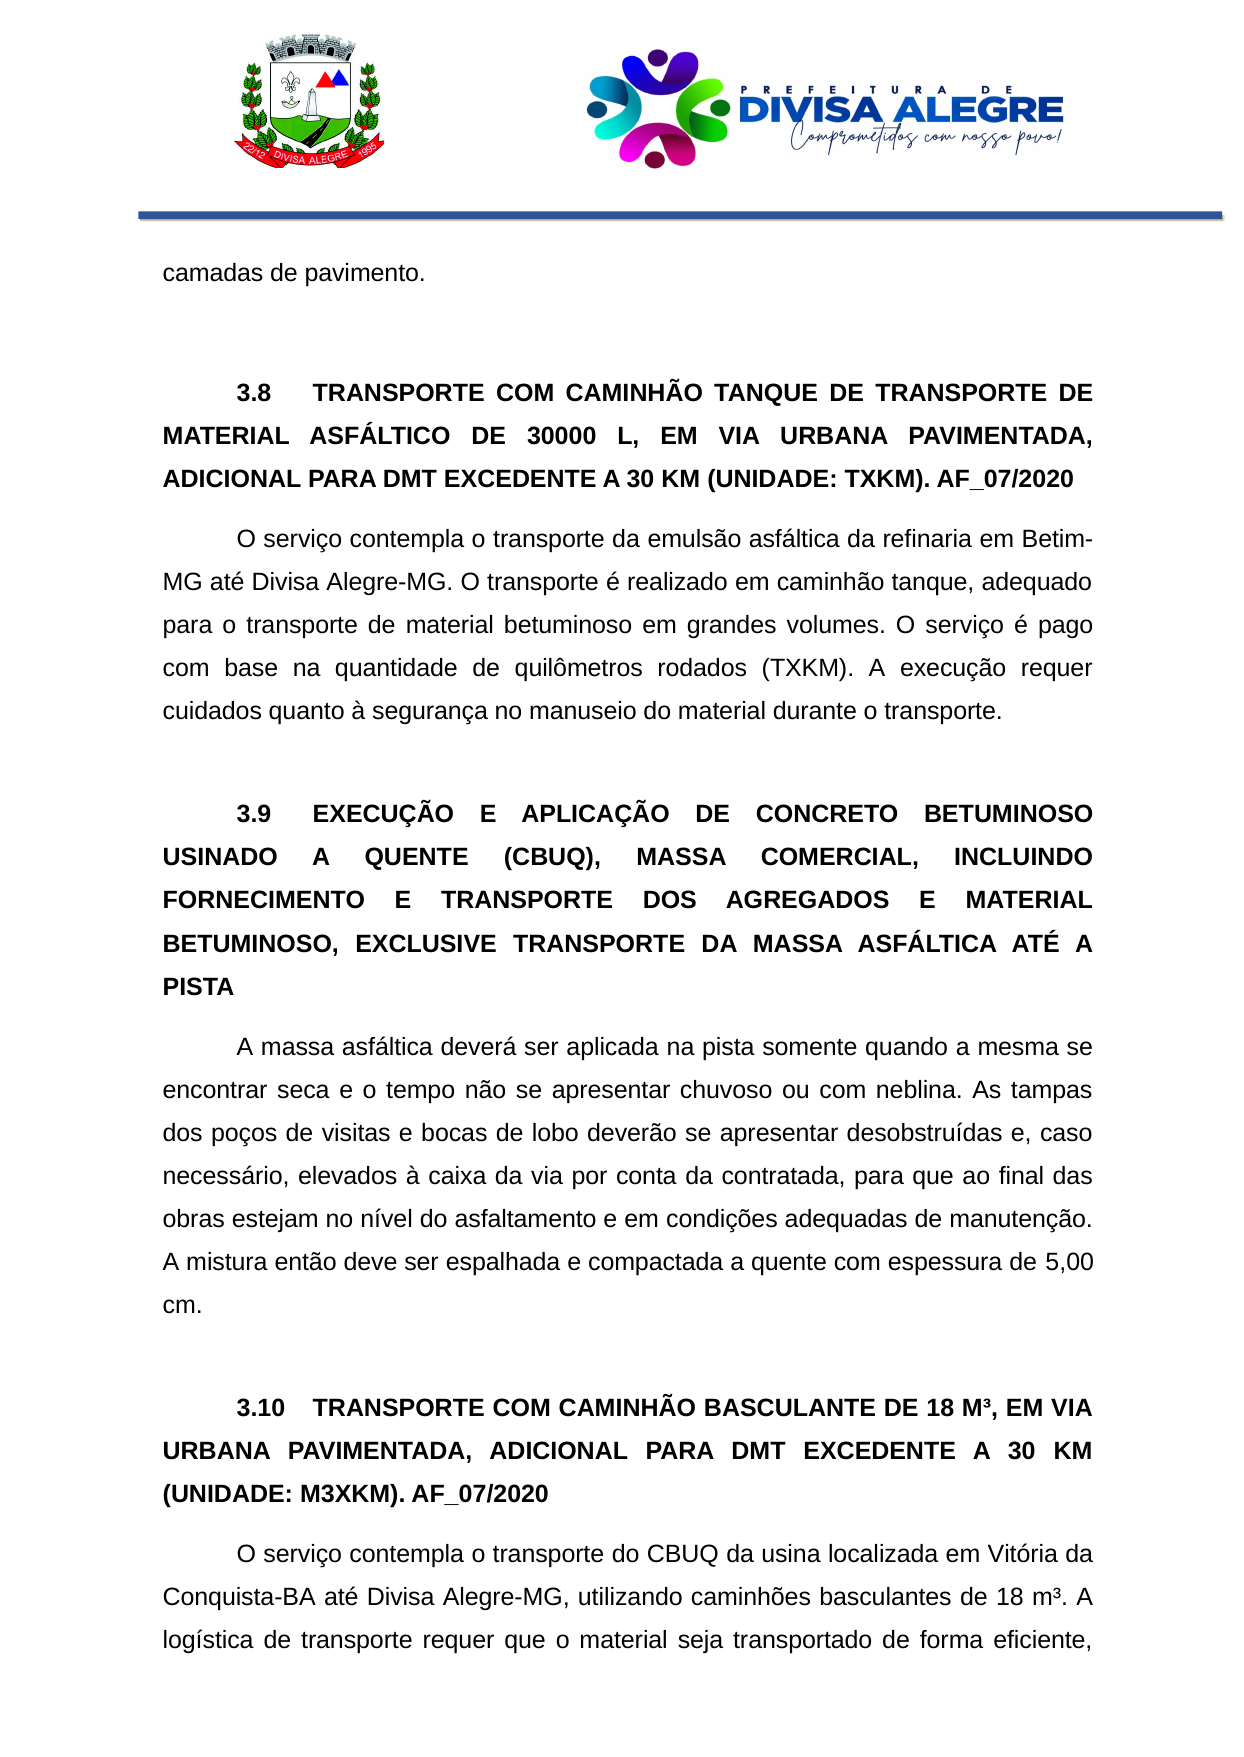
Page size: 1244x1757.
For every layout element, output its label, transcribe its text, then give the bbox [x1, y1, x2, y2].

picture [553, 31, 1106, 189]
text 3.8 TRANSPORTE COM CAMINHÃO TANQUE DE TRANSPORTE DE MATERIAL ASFÁLTICO DE 30000 L, EM VIA URBANA PAVIMENTADA, ADICIONAL PARA DMT EXCEDENTE A 30 KM (UNIDADE: TXKM). AF_07/2020 [162, 378, 1094, 493]
text 3.10 TRANSPORTE COM CAMINHÃO BASCULANTE DE 18 M³, EM VIA URBANA PAVIMENTADA, ADICIONAL PARA DMT EXCEDENTE A 30 KM (UNIDADE: M3XKM). AF_07/2020 [162, 1393, 1094, 1508]
text 3.9 EXECUÇÃO E APLICAÇÃO DE CONCRETO BETUMINOSO USINADO A QUENTE (CBUQ), MASSA COMERCIAL, INCLUINDO FORNECIMENTO E TRANSPORTE DOS AGREGADOS E MATERIAL BETUMINOSO, EXCLUSIVE TRANSPORTE DA MASSA ASFÁLTICA ATÉ A PISTA [162, 799, 1094, 1001]
text A massa asfáltica deverá ser aplicada na pista somente quando a mesma se encontrar seca e o tempo não se apresentar chuvoso ou com neblina. As tampas dos poços de visitas e bocas de lobo deverão se apresentar desobstruídas e, caso necessário, elevados à caixa da via por conta da contratada, para que ao final das obras estejam no nível do asfaltamento e em condições adequadas de manutenção. A mistura então deve ser espalhada e compactada a quente com espessura de 5,00 cm. [162, 1032, 1094, 1319]
picture [231, 34, 384, 166]
text O serviço contempla o transporte da emulsão asfáltica da refinaria em Betim-MG até Divisa Alegre-MG. O transporte é realizado em caminhão tanque, adequado para o transporte de material betuminoso em grandes volumes. O serviço é pago com base na quantidade de quilômetros rodados (TXKM). A execução requer cuidados quanto à segurança no manuseio do material durante o transporte. [162, 524, 1094, 725]
